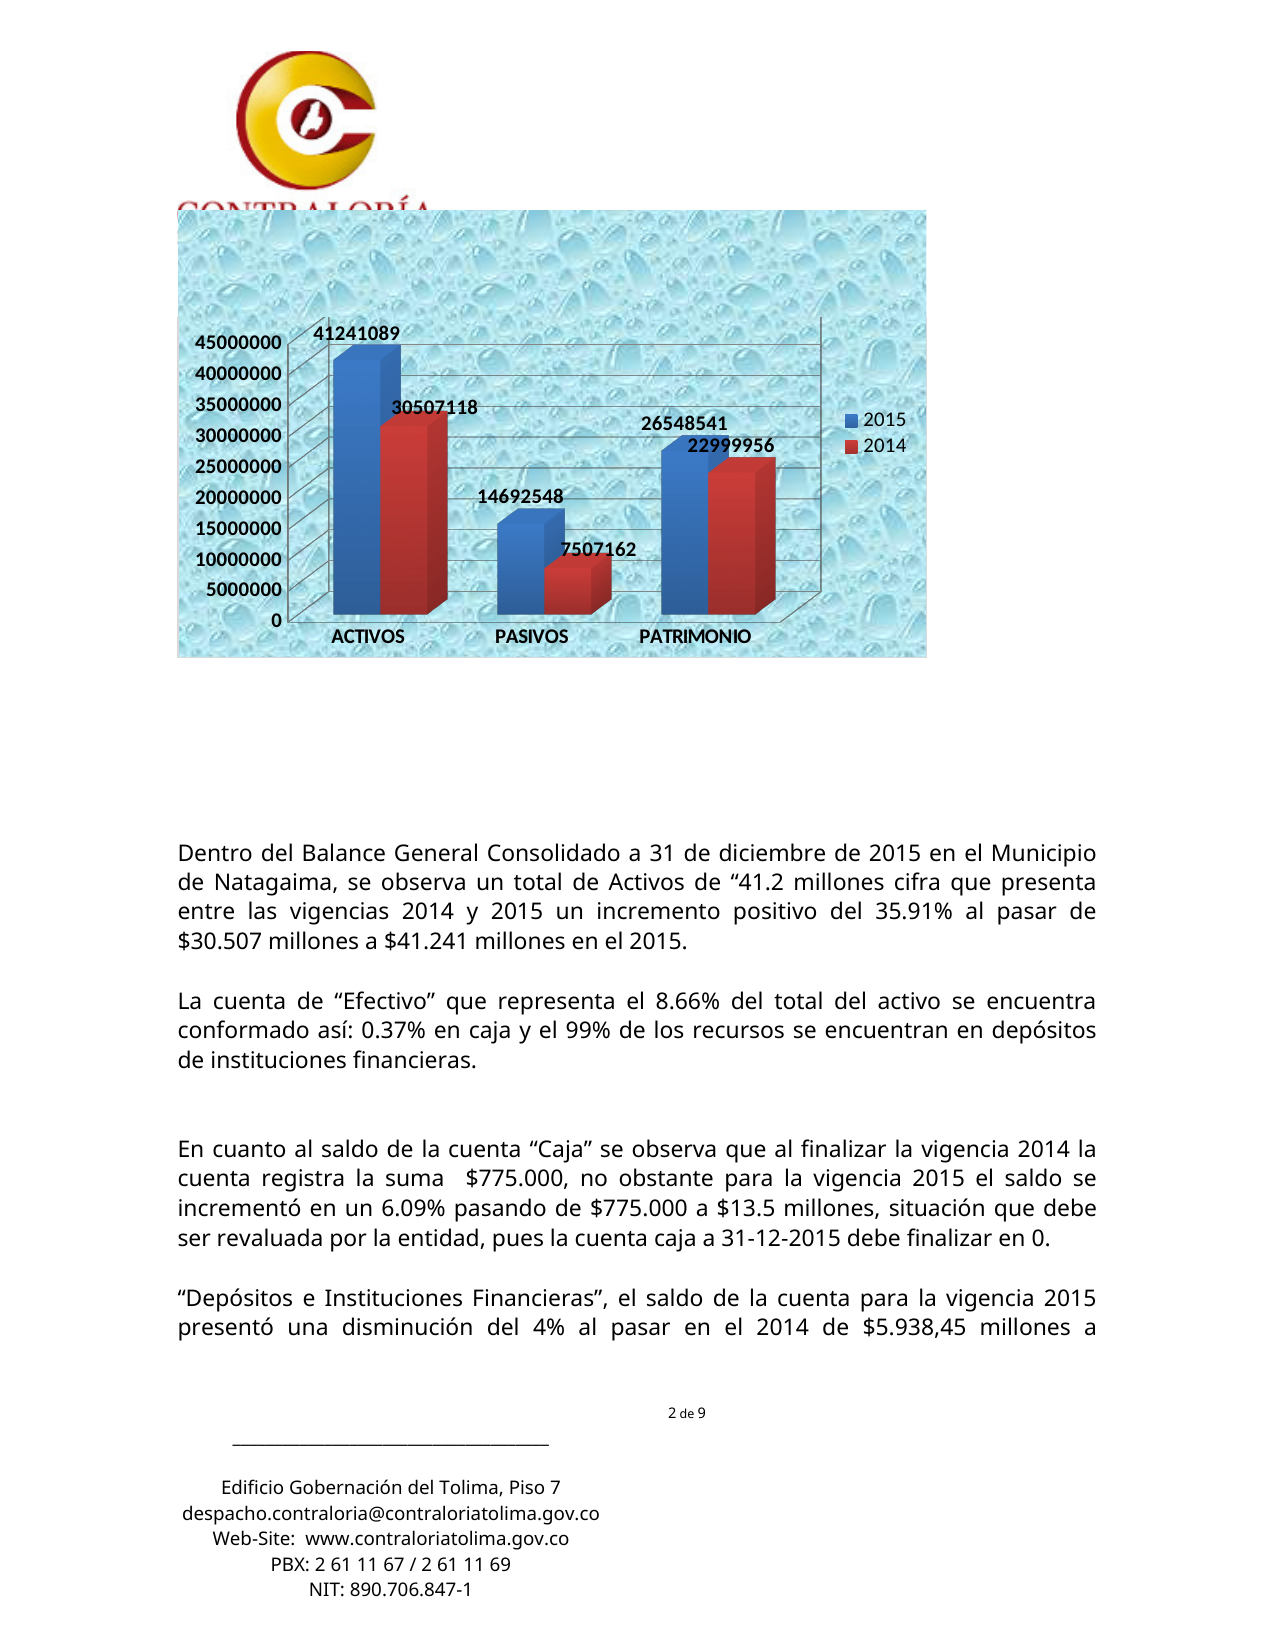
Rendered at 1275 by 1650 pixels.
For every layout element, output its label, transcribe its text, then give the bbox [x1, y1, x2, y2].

picture [177, 51, 927, 657]
text En cuanto al saldo de la cuenta “Caja” se observa que al finalizar la vigencia 2014 la cuenta registra la suma $775.000, no obstante para la vigencia 2015 el saldo se incrementó en un 6.09% pasando de $775.000 a $13.5 millones, situación que debe ser revaluada por la entidad, pues la cuenta caja a 31-12-2015 debe finalizar en 0. [177, 1134, 1098, 1253]
text Dentro del Balance General Consolidado a 31 de diciembre de 2015 en el Municipio de Natagaima, se observa un total de Activos de “41.2 millones cifra que presenta entre las vigencias 2014 y 2015 un incremento positivo del 35.91% al pasar de $30.507 millones a $41.241 millones en el 2015. [177, 837, 1098, 956]
text La cuenta de “Efectivo” que representa el 8.66% del total del activo se encuentra conformado así: 0.37% en caja y el 99% de los recursos se encuentran en depósitos de instituciones financieras. [177, 986, 1098, 1075]
